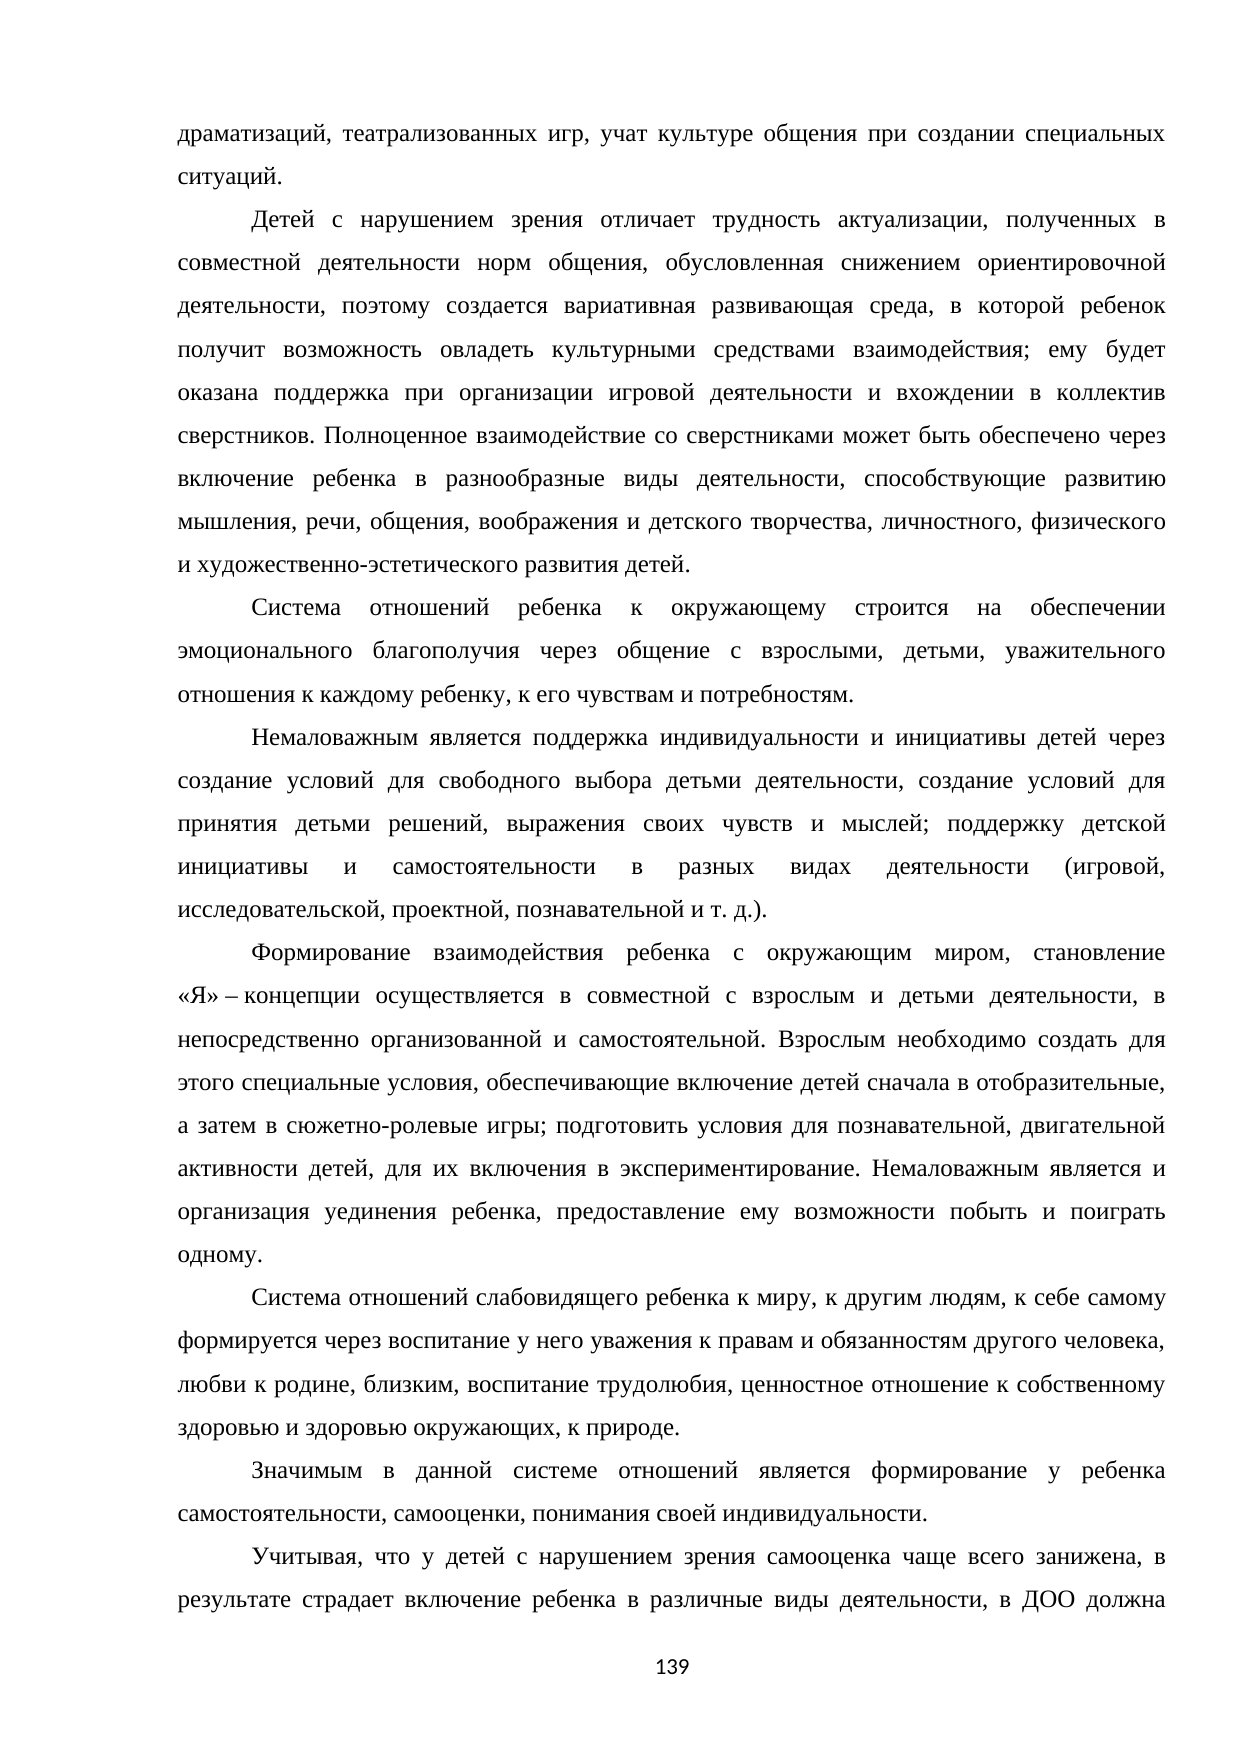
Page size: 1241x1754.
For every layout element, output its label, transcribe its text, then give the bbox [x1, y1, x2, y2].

text Система отношений слабовидящего ребенка к миру, к другим людям, к себе самому формируется через воспитание у него уважения к правам и обязанностям другого человека, любви к родине, близким, воспитание трудолюбия, ценностное отношение к собственному здоровью и здоровью окружающих, к природе. [177, 1282, 1167, 1441]
text Система отношений ребенка к окружающему строится на обеспечении эмоционального благополучия через общение с взрослыми, детьми, уважительного отношения к каждому ребенку, к его чувствам и потребностям. [177, 592, 1167, 707]
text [177, 1541, 1167, 1613]
text Формирование взаимодействия ребенка с окружающим миром, становление «Я» – концепции осуществляется в совместной с взрослым и детьми деятельности, в непосредственно организованной и самостоятельной. Взрослым необходимо создать для этого специальные условия, обеспечивающие включение детей сначала в отобразительные, а затем в сюжетно-ролевые игры; подготовить условия для познавательной, двигательной активности детей, для их включения в экспериментирование. Немаловажным является и организация уединения ребенка, предоставление ему возможности побыть и поиграть одному. [177, 937, 1167, 1268]
text Детей с нарушением зрения отличает трудность актуализации, полученных в совместной деятельности норм общения, обусловленная снижением ориентировочной деятельности, поэтому создается вариативная развивающая среда, в которой ребенок получит возможность овладеть культурными средствами взаимодействия; ему будет оказана поддержка при организации игровой деятельности и вхождении в коллектив сверстников. Полноценное взаимодействие со сверстниками может быть обеспечено через включение ребенка в разнообразные виды деятельности, способствующие развитию мышления, речи, общения, воображения и детского творчества, личностного, физического и художественно-эстетического развития детей. [177, 204, 1167, 578]
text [177, 118, 1167, 190]
text Значимым в данной системе отношений является формирование у ребенка самостоятельности, самооценки, понимания своей индивидуальности. [177, 1455, 1167, 1527]
text Немаловажным является поддержка индивидуальности и инициативы детей через создание условий для свободного выбора детьми деятельности, создание условий для принятия детьми решений, выражения своих чувств и мыслей; поддержку детской инициативы и самостоятельности в разных видах деятельности (игровой, исследовательской, проектной, познавательной и т. д.). [177, 722, 1167, 923]
